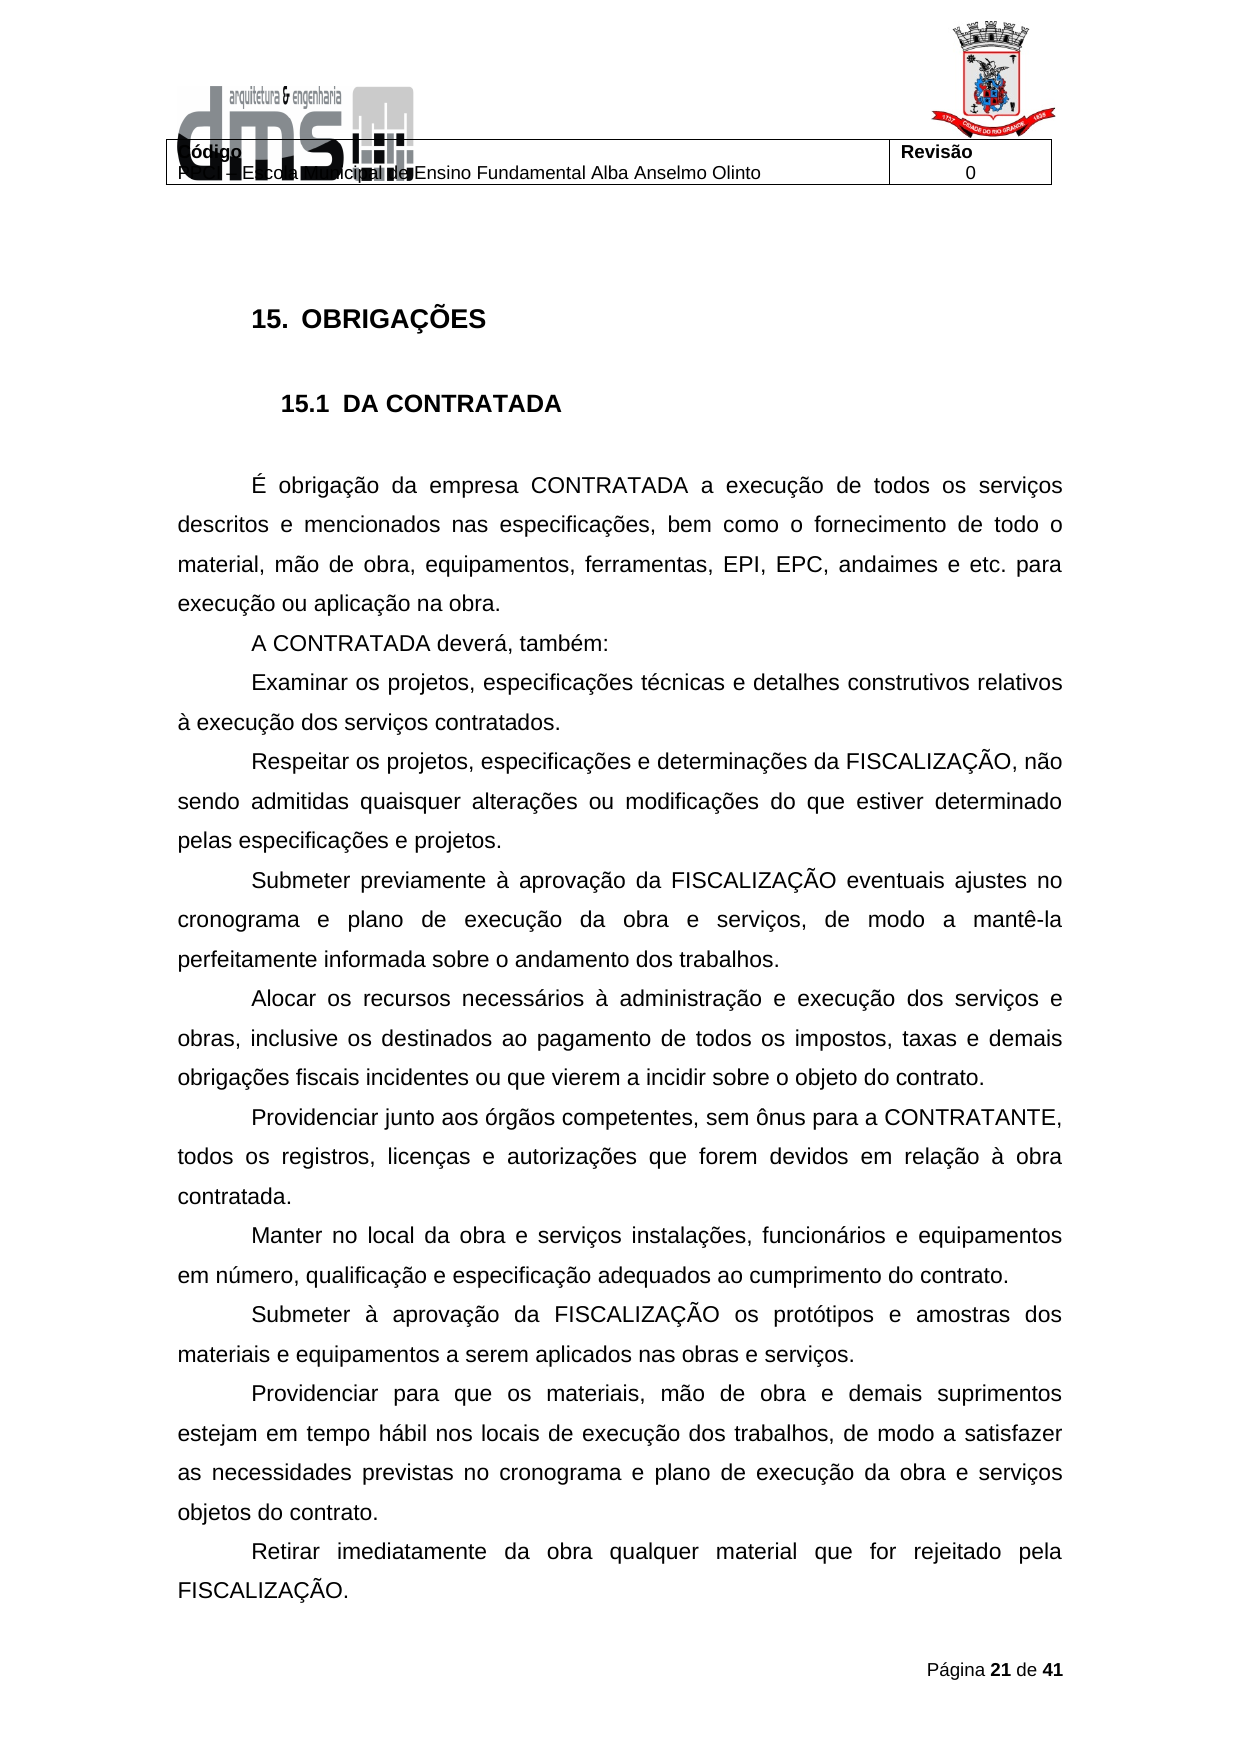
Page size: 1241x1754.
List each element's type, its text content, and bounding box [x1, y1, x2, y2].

picture [177, 140, 414, 181]
text Manter no local da obra e serviços instalações, funcionários e equipamentos em número, qualificação e especificação adequados ao cumprimento do contrato. [177, 1222, 1063, 1288]
text É obrigação da empresa CONTRATADA a execução de todos os serviços descritos e mencionados nas especificações, bem como o fornecimento de todo o material, mão de obra, equipamentos, ferramentas, EPI, EPC, andaimes e etc. para execução ou aplicação na obra. [177, 472, 1063, 617]
text Submeter à aprovação da FISCALIZAÇÃO os protótipos e amostras dos materiais e equipamentos a serem aplicados nas obras e serviços. [177, 1301, 1063, 1367]
subtitle DA CONTRATADA [177, 389, 1063, 418]
text Providenciar junto aos órgãos competentes, sem ônus para a CONTRATANTE, todos os registros, licenças e autorizações que forem devidos em relação à obra contratada. [177, 1104, 1063, 1209]
text Providenciar para que os materiais, mão de obra e demais suprimentos estejam em tempo hábil nos locais de execução dos trabalhos, de modo a satisfazer as necessidades previstas no cronograma e plano de execução da obra e serviços objetos do contrato. [177, 1380, 1063, 1525]
text A CONTRATADA deverá, também: [177, 630, 1063, 656]
text Submeter previamente à aprovação da FISCALIZAÇÃO eventuais ajustes no cronograma e plano de execução da obra e serviços, de modo a mantê-la perfeitamente informada sobre o andamento dos trabalhos. [177, 867, 1063, 972]
picture [177, 86, 414, 139]
picture [931, 21, 1056, 138]
text Retirar imediatamente da obra qualquer material que for rejeitado pela FISCALIZAÇÃO. [177, 1538, 1063, 1604]
text Alocar os recursos necessários à administração e execução dos serviços e obras, inclusive os destinados ao pagamento de todos os impostos, taxas e demais obrigações fiscais incidentes ou que vierem a incidir sobre o objeto do contrato. [177, 985, 1063, 1091]
text Respeitar os projetos, especificações e determinações da FISCALIZAÇÃO, não sendo admitidas quaisquer alterações ou modificações do que estiver determinado pelas especificações e projetos. [177, 748, 1063, 854]
subtitle OBRIGAÇÕES [177, 303, 1063, 334]
text Examinar os projetos, especificações técnicas e detalhes construtivos relativos à execução dos serviços contratados. [177, 669, 1063, 735]
